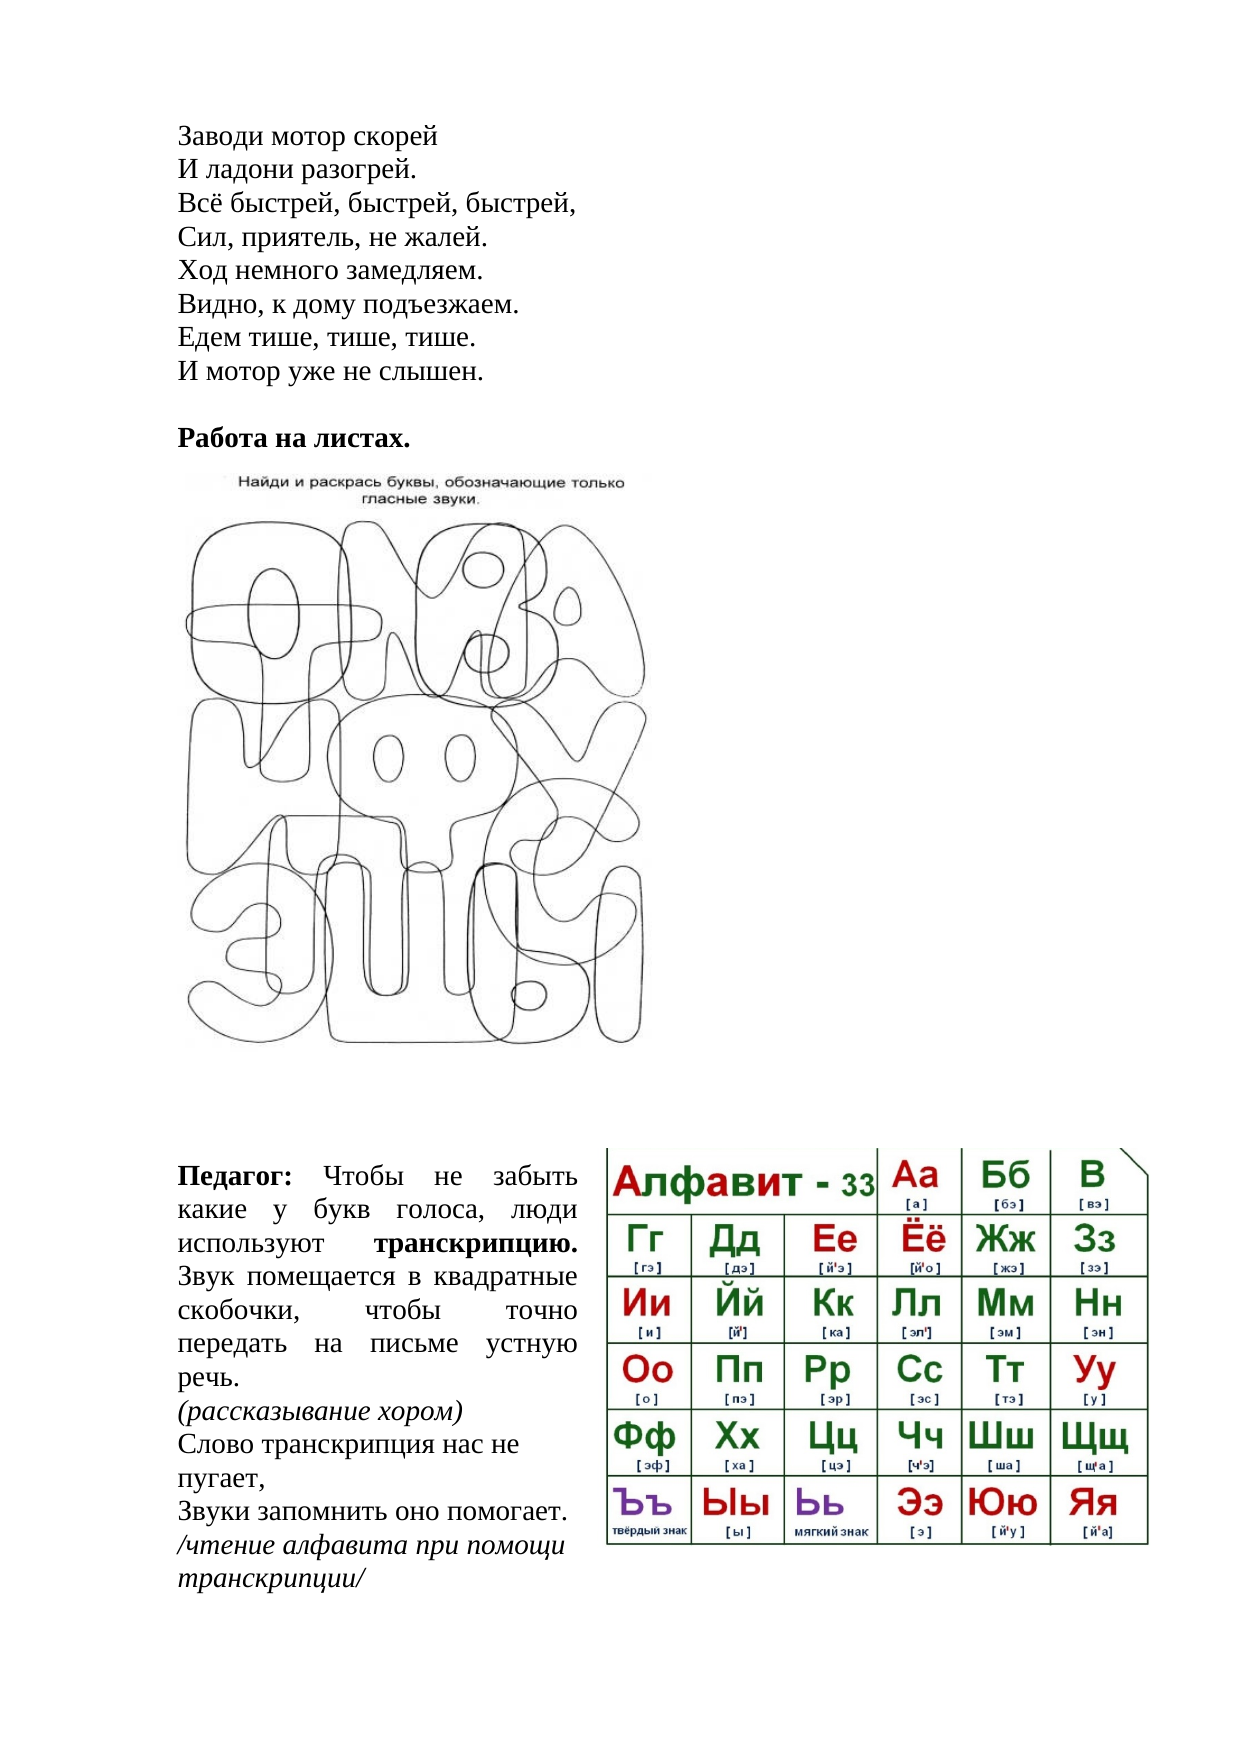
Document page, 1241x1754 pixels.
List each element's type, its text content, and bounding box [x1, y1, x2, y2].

text И мотор уже не слышен. [177, 353, 1152, 386]
text Звуки запомнить оно помогает. [177, 1493, 596, 1527]
text (рассказывание хором) [177, 1393, 596, 1426]
text Слово транскрипция нас не пугает, [177, 1426, 596, 1493]
text Всё быстрей, быстрей, быстрей, [177, 185, 1152, 219]
picture [177, 473, 653, 1052]
text Ход немного замедляем. [177, 252, 1152, 286]
text Видно, к дому подъезжаем. [177, 286, 1152, 319]
text /чтение алфавита при помощи транскрипции/ [177, 1527, 1152, 1594]
text И ладони разогрей. [177, 152, 1152, 185]
text Сил, приятель, не жалей. [177, 219, 1152, 252]
text Заводи мотор скорей [177, 118, 1152, 152]
text Педагог: Чтобы не забыть какие у букв голоса, люди используют транскрипцию. Звук помещается в квадратные скобочки, чтобы точно передать на письме устную речь. [177, 1158, 596, 1393]
text Работа на листах. [177, 420, 1152, 453]
text Едем тише, тише, тише. [177, 319, 1152, 353]
picture [596, 1148, 1150, 1548]
